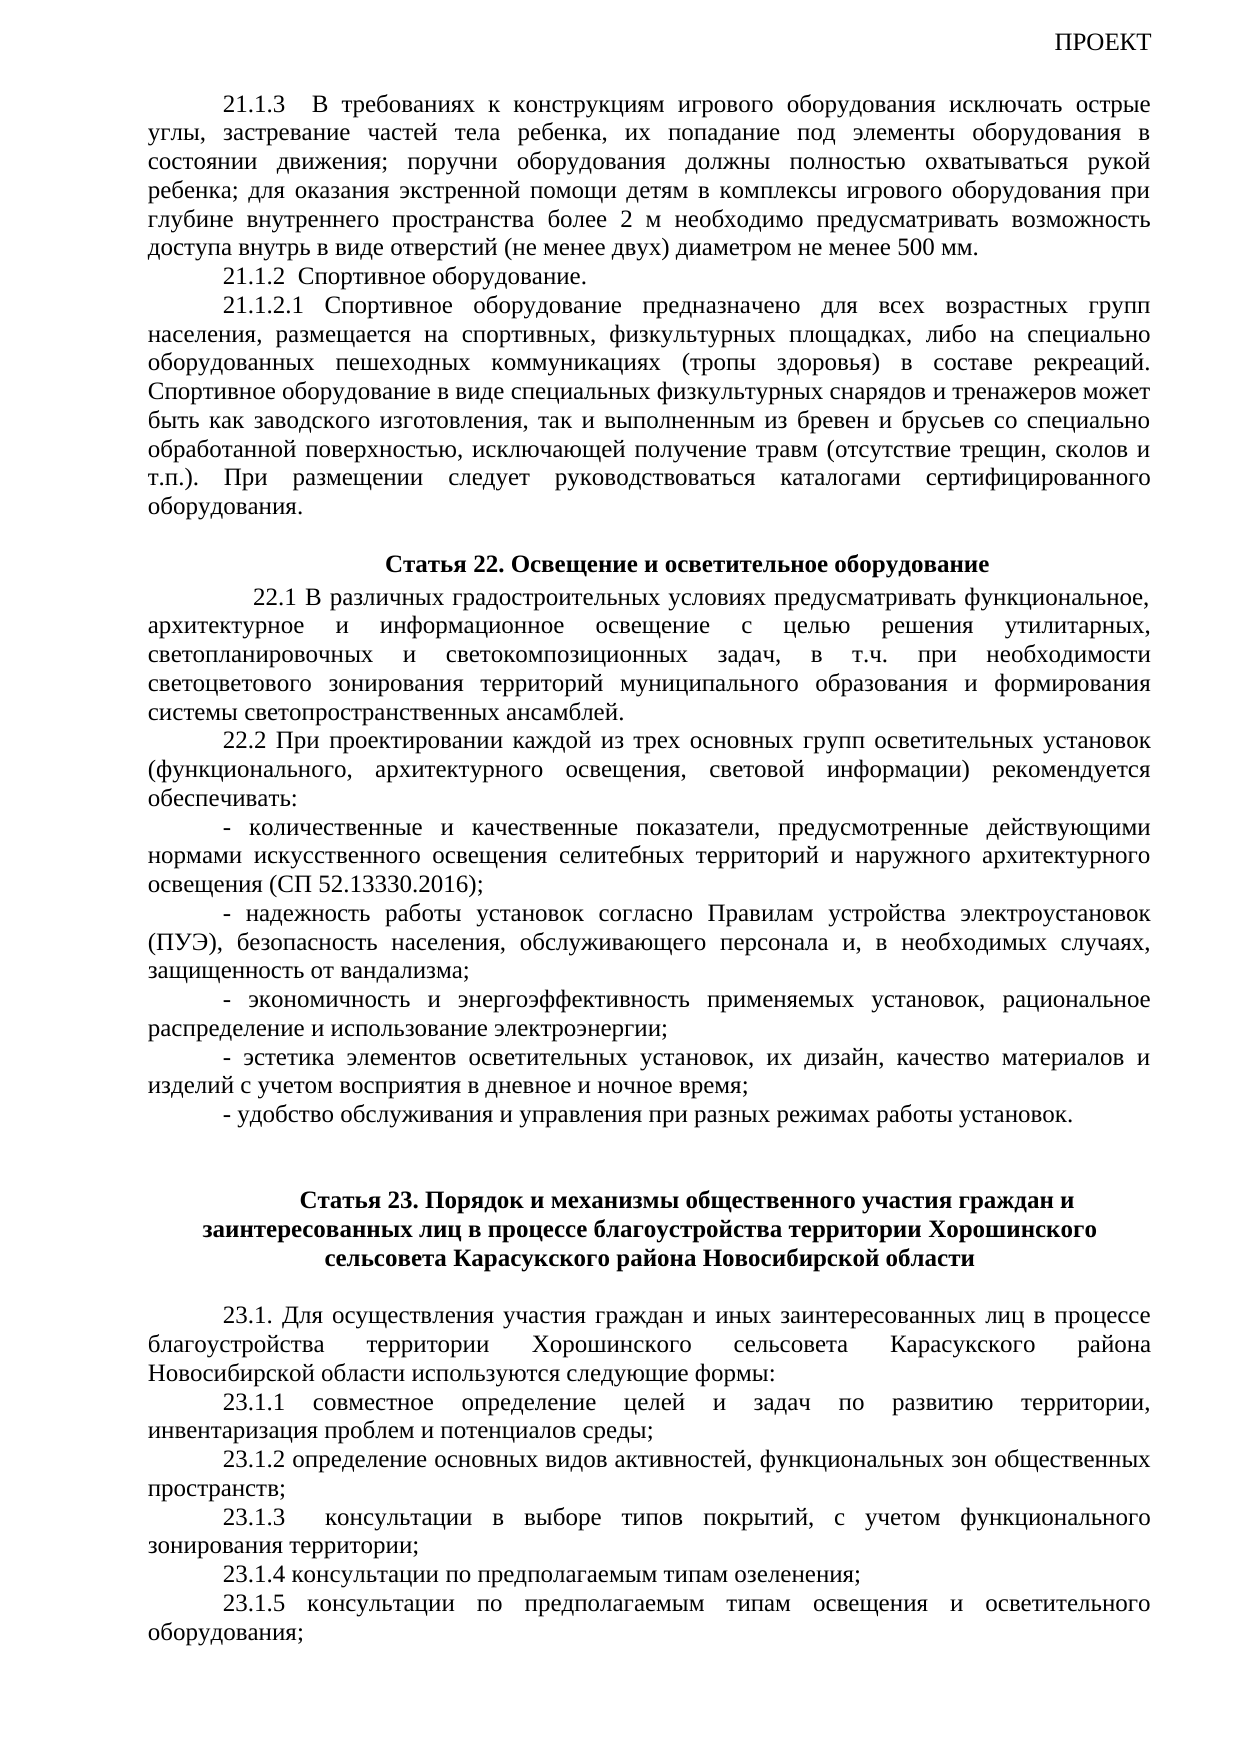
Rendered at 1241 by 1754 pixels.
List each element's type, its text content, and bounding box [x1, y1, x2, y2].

text 23.1.4 консультации по предполагаемым типам озеленения; [148, 1559, 1152, 1588]
text 22.1 В различных градостроительных условиях предусматривать функциональное, архитектурное и информационное освещение с целью решения утилитарных, светопланировочных и светокомпозиционных задач, в т.ч. при необходимости светоцветового зонирования территорий муниципального образования и формирования системы светопространственных ансамблей. [148, 582, 1152, 725]
text - надежность работы установок согласно Правилам устройства электроустановок (ПУЭ), безопасность населения, обслуживающего персонала и, в необходимых случаях, защищенность от вандализма; [148, 898, 1152, 984]
text - удобство обслуживания и управления при разных режимах работы установок. [148, 1099, 1152, 1128]
text 21.1.2 Спортивное оборудование. [148, 261, 1152, 290]
text 23.1.5 консультации по предполагаемым типам освещения и осветительного оборудования; [148, 1588, 1152, 1645]
text 23.1.2 определение основных видов активностей, функциональных зон общественных пространств; [148, 1444, 1152, 1502]
text - количественные и качественные показатели, предусмотренные действующими нормами искусственного освещения селитебных территорий и наружного архитектурного освещения (СП 52.13330.2016); [148, 812, 1152, 898]
text - экономичность и энергоэффективность применяемых установок, рациональное распределение и использование электроэнергии; [148, 984, 1152, 1042]
text 23.1. Для осуществления участия граждан и иных заинтересованных лиц в процессе благоустройства территории Хорошинского сельсовета Карасукского района Новосибирской области используются следующие формы: [148, 1300, 1152, 1387]
text Статья 23. Порядок и механизмы общественного участия граждан и заинтересованных лиц в процессе благоустройства территории Хорошинского сельсовета Карасукского района Новосибирской области [148, 1185, 1152, 1272]
text 23.1.1 совместное определение целей и задач по развитию территории, инвентаризация проблем и потенциалов среды; [148, 1387, 1152, 1444]
text 23.1.3 консультации в выборе типов покрытий, с учетом функционального зонирования территории; [148, 1502, 1152, 1559]
text - эстетика элементов осветительных установок, их дизайн, качество материалов и изделий с учетом восприятия в дневное и ночное время; [148, 1042, 1152, 1099]
text 21.1.3 В требованиях к конструкциям игрового оборудования исключать острые углы, застревание частей тела ребенка, их попадание под элементы оборудования в состоянии движения; поручни оборудования должны полностью охватываться рукой ребенка; для оказания экстренной помощи детям в комплексы игрового оборудования при глубине внутреннего пространства более 2 м необходимо предусматривать возможность доступа внутрь в виде отверстий (не менее двух) диаметром не менее 500 мм. [148, 89, 1152, 261]
text 22.2 При проектировании каждой из трех основных групп осветительных установок (функционального, архитектурного освещения, световой информации) рекомендуется обеспечивать: [148, 725, 1152, 812]
subtitle Статья 22. Освещение и осветительное оборудование [148, 549, 1152, 577]
text 21.1.2.1 Спортивное оборудование предназначено для всех возрастных групп населения, размещается на спортивных, физкультурных площадках, либо на специально оборудованных пешеходных коммуникациях (тропы здоровья) в составе рекреаций. Спортивное оборудование в виде специальных физкультурных снарядов и тренажеров может быть как заводского изготовления, так и выполненным из бревен и брусьев со специально обработанной поверхностью, исключающей получение травм (отсутствие трещин, сколов и т.п.). При размещении следует руководствоваться каталогами сертифицированного оборудования. [148, 290, 1152, 520]
